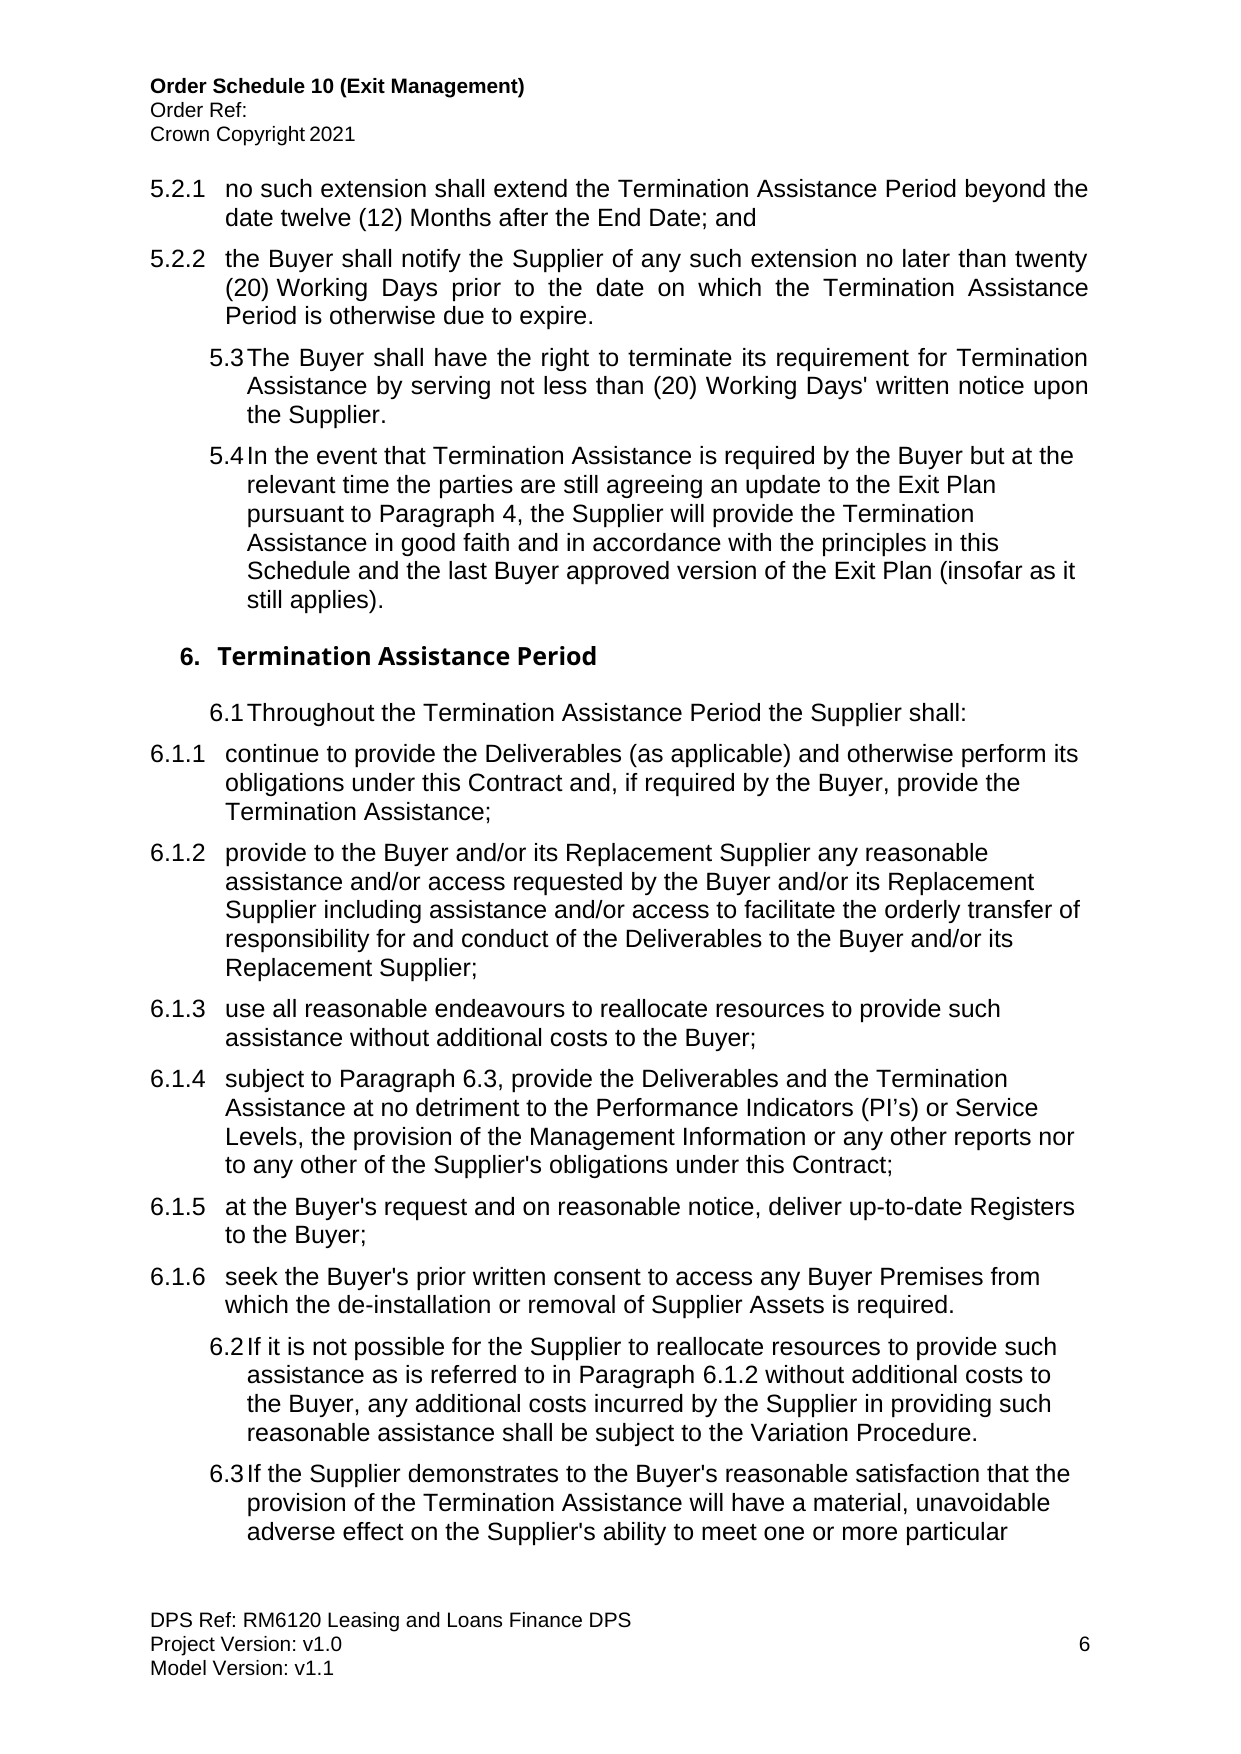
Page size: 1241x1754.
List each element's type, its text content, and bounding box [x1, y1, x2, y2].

list If it is not possible for the Supplier to reallocate resources to provide such assistance as is referred to in Paragraph 6.1.2 without additional costs to the Buyer, any additional costs incurred by the Supplier in providing such reasonable assistance shall be subject to the Variation Procedure. [209, 1332, 1090, 1447]
list In the event that Termination Assistance is required by the Buyer but at the relevant time the parties are still agreeing an update to the Exit Plan pursuant to Paragraph 4, the Supplier will provide the Termination Assistance in good faith and in accordance with the principles in this Schedule and the last Buyer approved version of the Exit Plan (insofar as it still applies). [209, 441, 1090, 614]
list provide to the Buyer and/or its Replacement Supplier any reasonable assistance and/or access requested by the Buyer and/or its Replacement Supplier including assistance and/or access to facilitate the orderly transfer of responsibility for and conduct of the Deliverables to the Buyer and/or its Replacement Supplier; [150, 838, 1090, 982]
list no such extension shall extend the Termination Assistance Period beyond the date twelve (12) Months after the End Date; and [150, 174, 1090, 231]
list subject to Paragraph 6.3, provide the Deliverables and the Termination Assistance at no detriment to the Performance Indicators (PI’s) or Service Levels, the provision of the Management Information or any other reports nor to any other of the Supplier's obligations under this Contract; [150, 1064, 1090, 1179]
list The Buyer shall have the right to terminate its requirement for Termination Assistance by serving not less than (20) Working Days' written notice upon the Supplier. [209, 342, 1090, 429]
list the Buyer shall notify the Supplier of any such extension no later than twenty (20) Working Days prior to the date on which the Termination Assistance Period is otherwise due to expire. [150, 244, 1090, 330]
list use all reasonable endeavours to reallocate resources to provide such assistance without additional costs to the Buyer; [150, 994, 1090, 1052]
list seek the Buyer's prior written consent to access any Buyer Premises from which the de-installation or removal of Supplier Assets is required. [150, 1262, 1090, 1319]
list Termination Assistance Period [179, 639, 1090, 673]
list continue to provide the Deliverables (as applicable) and otherwise perform its obligations under this Contract and, if required by the Buyer, provide the Termination Assistance; [150, 739, 1090, 825]
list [209, 1459, 1090, 1545]
list Throughout the Termination Assistance Period the Supplier shall: [209, 698, 1090, 727]
list at the Buyer's request and on reasonable notice, deliver up-to-date Registers to the Buyer; [150, 1192, 1090, 1249]
